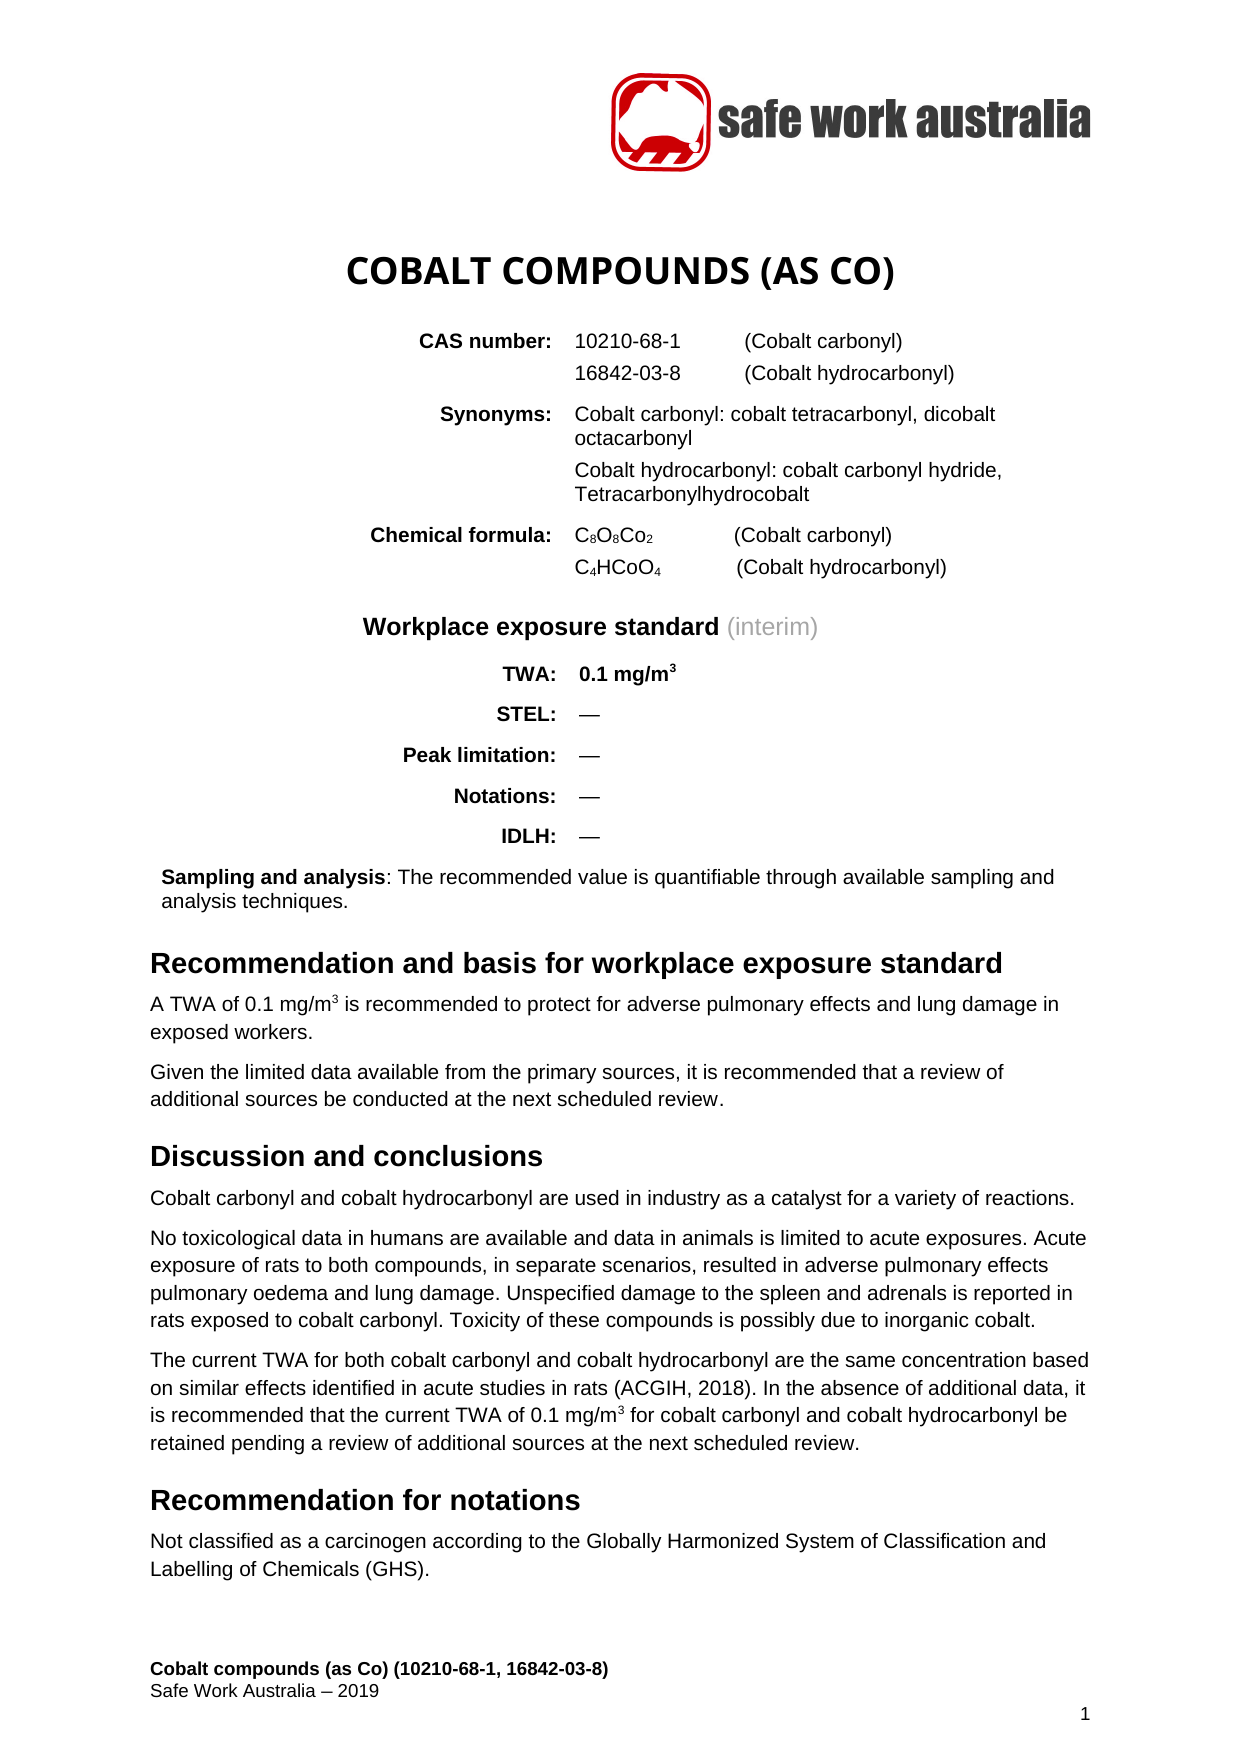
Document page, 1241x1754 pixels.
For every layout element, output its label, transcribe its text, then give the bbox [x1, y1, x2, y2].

text Not classified as a carcinogen according to the Globally Harmonized System of Classification and Labelling of Chemicals (GHS). [150, 1529, 1090, 1581]
text The current TWA for both cobalt carbonyl and cobalt hydrocarbonyl are the same concentration based on similar effects identified in acute studies in rats (ACGIH, 2018). In the absence of additional data, it is recommended that the current TWA of 0.1 mg/m3 for cobalt carbonyl and cobalt hydrocarbonyl be retained pending a review of additional sources at the next scheduled review. [150, 1348, 1090, 1454]
table_cell Sampling and analysis: [150, 856, 1090, 921]
table_cell — [568, 816, 1090, 856]
table_cell STEL: [150, 694, 568, 734]
table_cell Notations: [150, 775, 568, 816]
text Cobalt carbonyl and cobalt hydrocarbonyl are used in industry as a catalyst for a variety of reactions. [150, 1186, 1090, 1209]
text Workplace exposure standard [150, 612, 1090, 641]
text Given the limited data available from the primary sources, it is recommended that a review of additional sources be conducted at the next scheduled review. [150, 1059, 1090, 1111]
table_cell Cobalt carbonyl: cobalt tetracarbonyl, dicobalt octacarbonyl Cobalt hydrocarbonyl: cobalt carbonyl hydride, Tetracarbonylhydrocobalt [563, 393, 1090, 514]
table_cell Chemical formula: [150, 514, 563, 587]
table_cell — [568, 694, 1090, 734]
table_cell — [568, 735, 1090, 775]
subtitle Recommendation for notations [150, 1483, 1090, 1517]
table_cell IDLH: [150, 816, 568, 856]
picture [608, 73, 1091, 172]
table_cell Peak limitation: [150, 735, 568, 775]
text A TWA of 0.1 mg/m3 is recommended to protect for adverse pulmonary effects and lung damage in exposed workers. [150, 992, 1090, 1043]
table_cell — [568, 775, 1090, 816]
text No toxicological data in humans are available and data in animals is limited to acute exposures. Acute exposure of rats to both compounds, in separate scenarios, resulted in adverse pulmonary effects pulmonary oedema and lung damage. Unspecified damage to the spleen and adrenals is reported in rats exposed to cobalt carbonyl. Toxicity of these compounds is possibly due to inorganic cobalt. [150, 1226, 1090, 1332]
table_header CAS number: [150, 320, 563, 393]
subtitle Recommendation and basis for workplace exposure standard [150, 946, 1090, 979]
table_header 10210-68-1 (Cobalt carbonyl) 16842-03-8 (Cobalt hydrocarbonyl) [563, 320, 1090, 393]
table_header TWA: [150, 653, 568, 694]
table_header 0.1 mg/m3 [568, 653, 1090, 694]
table_cell Synonyms: [150, 393, 563, 514]
subtitle Discussion and conclusions [150, 1139, 1090, 1173]
table_cell C8O8Co2 (Cobalt carbonyl) C4HCoO4 (Cobalt hydrocarbonyl) [563, 514, 1090, 587]
